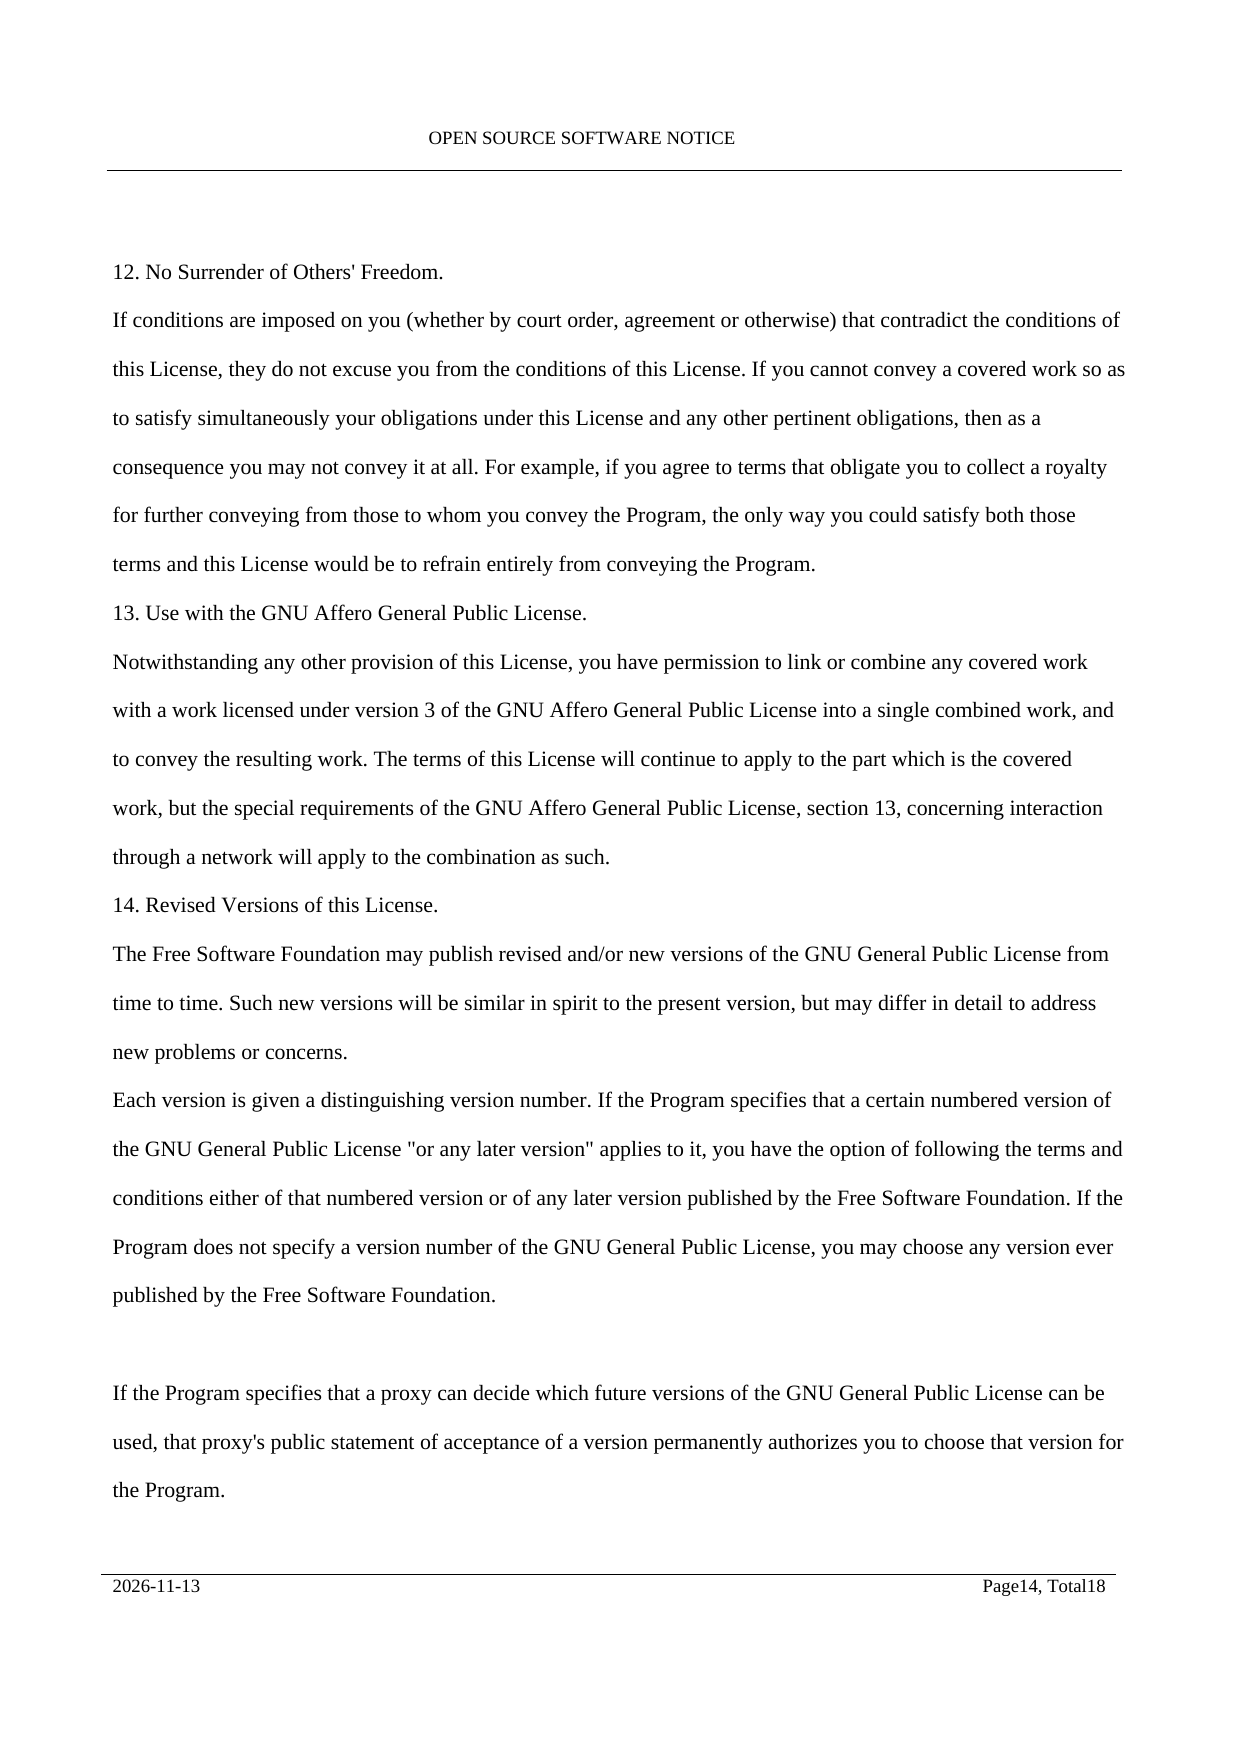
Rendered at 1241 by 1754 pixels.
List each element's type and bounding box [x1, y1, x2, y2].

text [112, 206, 1128, 1506]
